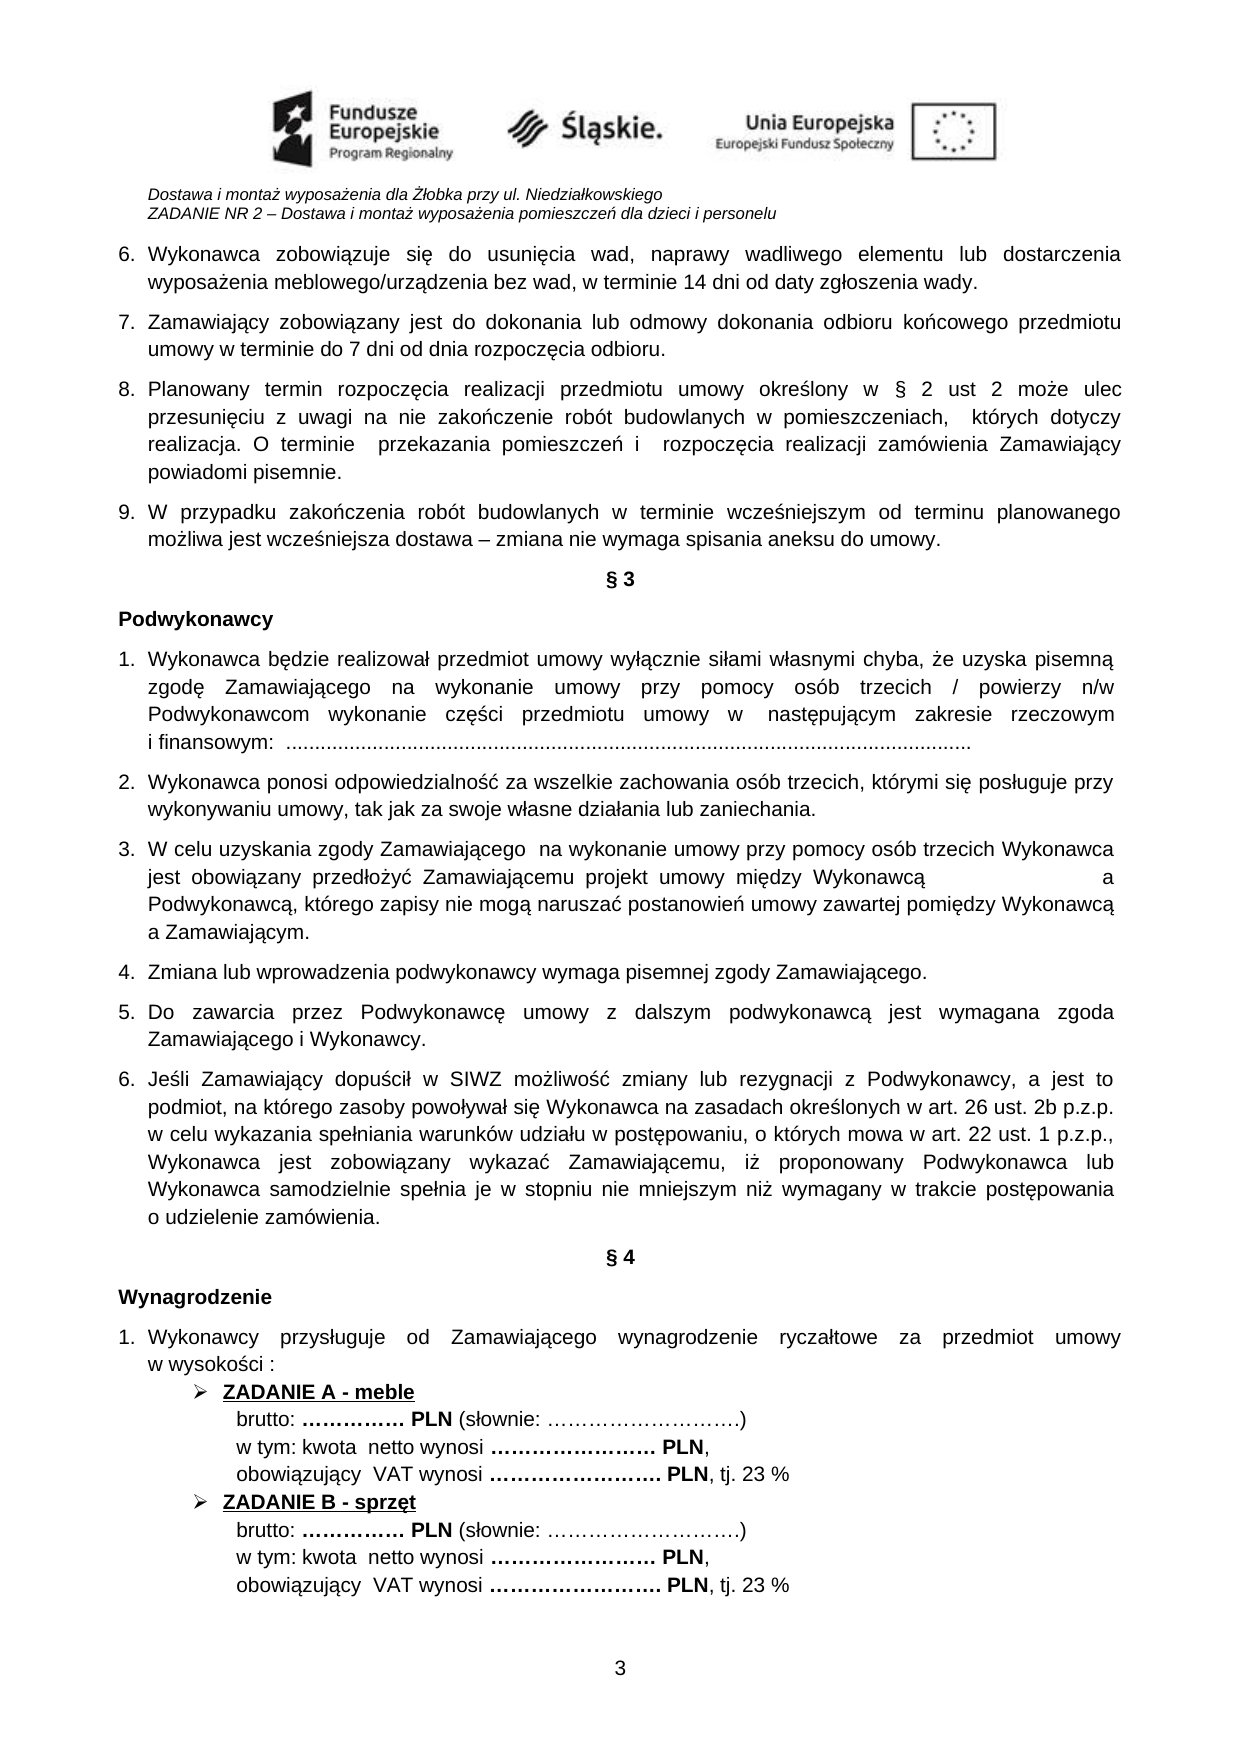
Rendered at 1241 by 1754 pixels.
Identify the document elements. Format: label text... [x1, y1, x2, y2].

list Wykonawca zobowiązuje się do usunięcia wad, naprawy wadliwego elementu lub dostarczenia wyposażenia meblowego/urządzenia bez wad, w terminie 14 dni od daty zgłoszenia wady. [118, 242, 1122, 294]
text brutto: …………… PLN (słownie: ……………………….) [236, 1517, 1122, 1541]
list Zamawiający zobowiązany jest do dokonania lub odmowy dokonania odbioru końcowego przedmiotu umowy w terminie do 7 dni od dnia rozpoczęcia odbioru. [118, 310, 1122, 361]
text w tym: kwota netto wynosi …………………… PLN, [236, 1545, 1122, 1569]
text Podwykonawcy [118, 607, 1122, 631]
list Do zawarcia przez Podwykonawcę umowy z dalszym podwykonawcą jest wymagana zgoda Zamawiającego i Wykonawcy. [118, 1000, 1115, 1051]
list Jeśli Zamawiający dopuścił w SIWZ możliwość zmiany lub rezygnacji z Podwykonawcy, a jest to podmiot, na którego zasoby powoływał się Wykonawca na zasadach określonych w art. 26 ust. 2b p.z.p. w celu wykazania spełniania warunków udziału w postępowaniu, o których mowa w art. 22 ust. 1 p.z.p., Wykonawca jest zobowiązany wykazać Zamawiającemu, iż proponowany Podwykonawca lub Wykonawca samodzielnie spełnia je w stopniu nie mniejszym niż wymagany w trakcie postępowania o udzielenie zamówienia. [118, 1067, 1115, 1229]
list Planowany termin rozpoczęcia realizacji przedmiotu umowy określony w § 2 ust 2 może ulec przesunięciu z uwagi na nie zakończenie robót budowlanych w pomieszczeniach, których dotyczy realizacja. O terminie przekazania pomieszczeń i rozpoczęcia realizacji zamówienia Zamawiający powiadomi pisemnie. [118, 377, 1122, 484]
text brutto: …………… PLN (słownie: ……………………….) [236, 1407, 1122, 1431]
list Zmiana lub wprowadzenia podwykonawcy wymaga pisemnej zgody Zamawiającego. [118, 960, 1115, 984]
text w tym: kwota netto wynosi …………………… PLN, [236, 1435, 1122, 1459]
text § 4 [118, 1245, 1122, 1269]
list W celu uzyskania zgody Zamawiającego na wykonanie umowy przy pomocy osób trzecich Wykonawca jest obowiązany przedłożyć Zamawiającemu projekt umowy między Wykonawcą a Podwykonawcą, którego zapisy nie mogą naruszać postanowień umowy zawartej pomiędzy Wykonawcą a Zamawiającym. [118, 837, 1115, 944]
list Wykonawca będzie realizował przedmiot umowy wyłącznie siłami własnymi chyba, że uzyska pisemną zgodę Zamawiającego na wykonanie umowy przy pomocy osób trzecich / powierzy n/w Podwykonawcom wykonanie części przedmiotu umowy w następującym zakresie rzeczowym i finansowym: ....................................................................................................................... [118, 647, 1115, 754]
text obowiązujący VAT wynosi ……………………. PLN, tj. 23 % [236, 1462, 1122, 1486]
text Wynagrodzenie [118, 1285, 1052, 1309]
list ZADANIE B - sprzęt [192, 1490, 1122, 1514]
picture [256, 73, 1014, 185]
text obowiązujący VAT wynosi ……………………. PLN, tj. 23 % [236, 1572, 1122, 1596]
list W przypadku zakończenia robót budowlanych w terminie wcześniejszym od terminu planowanego możliwa jest wcześniejsza dostawa – zmiana nie wymaga spisania aneksu do umowy. [118, 500, 1122, 551]
list Wykonawcy przysługuje od Zamawiającego wynagrodzenie ryczałtowe za przedmiot umowy w wysokości : [118, 1325, 1122, 1376]
text § 3 [118, 567, 1122, 591]
list Wykonawca ponosi odpowiedzialność za wszelkie zachowania osób trzecich, którymi się posługuje przy wykonywaniu umowy, tak jak za swoje własne działania lub zaniechania. [118, 770, 1115, 821]
list ZADANIE A - meble [192, 1380, 1122, 1404]
